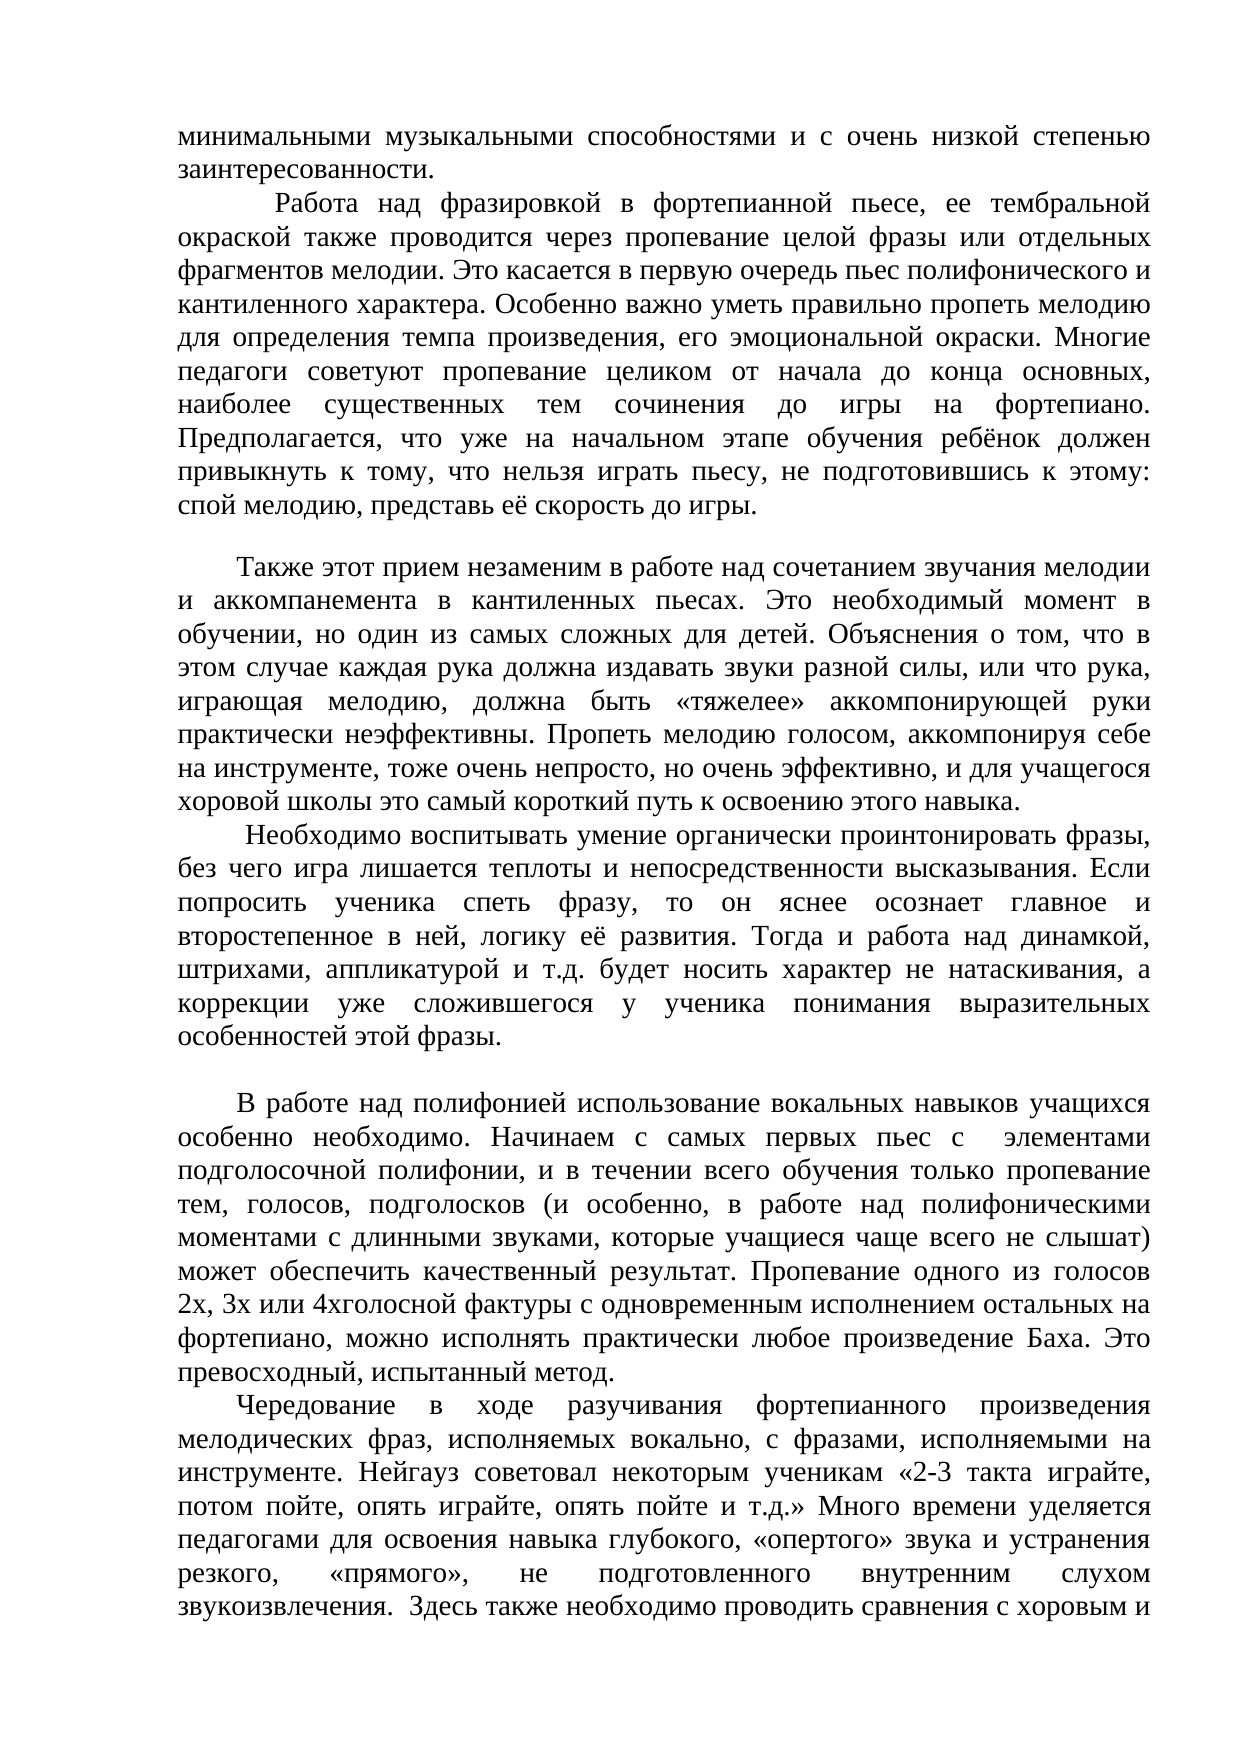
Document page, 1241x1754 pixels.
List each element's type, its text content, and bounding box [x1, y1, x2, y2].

text В работе над полифонией использование вокальных навыков учащихся особенно необходимо. Начинаем с самых первых пьес с элементами подголосочной полифонии, и в течении всего обучения только пропевание тем, голосов, подголосков (и особенно, в работе над полифоническими моментами с длинными звуками, которые учащиеся чаще всего не слышат) может обеспечить качественный результат. Пропевание одного из голосов 2х, 3х или 4хголосной фактуры с одновременным исполнением остальных на фортепиано, можно исполнять практически любое произведение Баха. Это превосходный, испытанный метод. [177, 1085, 1152, 1387]
text Необходимо воспитывать умение органически проинтонировать фразы, без чего игра лишается теплоты и непосредственности высказывания. Если попросить ученика спеть фразу, то он яснее осознает главное и второстепенное в ней, логику её развития. Тогда и работа над динамкой, штрихами, аппликатурой и т.д. будет носить характер не натаскивания, а коррекции уже сложившегося у ученика понимания выразительных особенностей этой фразы. [177, 817, 1152, 1052]
text Также этот прием незаменим в работе над сочетанием звучания мелодии и аккомпанемента в кантиленных пьесах. Это необходимый момент в обучении, но один из самых сложных для детей. Объяснения о том, что в этом случае каждая рука должна издавать звуки разной силы, или что рука, играющая мелодию, должна быть «тяжелее» аккомпонирующей руки практически неэффективны. Пропеть мелодию голосом, аккомпонируя себе на инструменте, тоже очень непросто, но очень эффективно, и для учащегося хоровой школы это самый короткий путь к освоению этого навыка. [177, 549, 1152, 817]
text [177, 1387, 1152, 1622]
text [177, 118, 1152, 185]
text Работа над фразировкой в фортепианной пьесе, ее тембральной окраской также проводится через пропевание целой фразы или отдельных фрагментов мелодии. Это касается в первую очередь пьес полифонического и кантиленного характера. Особенно важно уметь правильно пропеть мелодию для определения темпа произведения, его эмоциональной окраски. Многие педагоги советуют пропевание целиком от начала до конца основных, наиболее существенных тем сочинения до игры на фортепиано. Предполагается, что уже на начальном этапе обучения ребёнок должен привыкнуть к тому, что нельзя играть пьесу, не подготовившись к этому: спой мелодию, представь её скорость до игры. [177, 185, 1152, 521]
